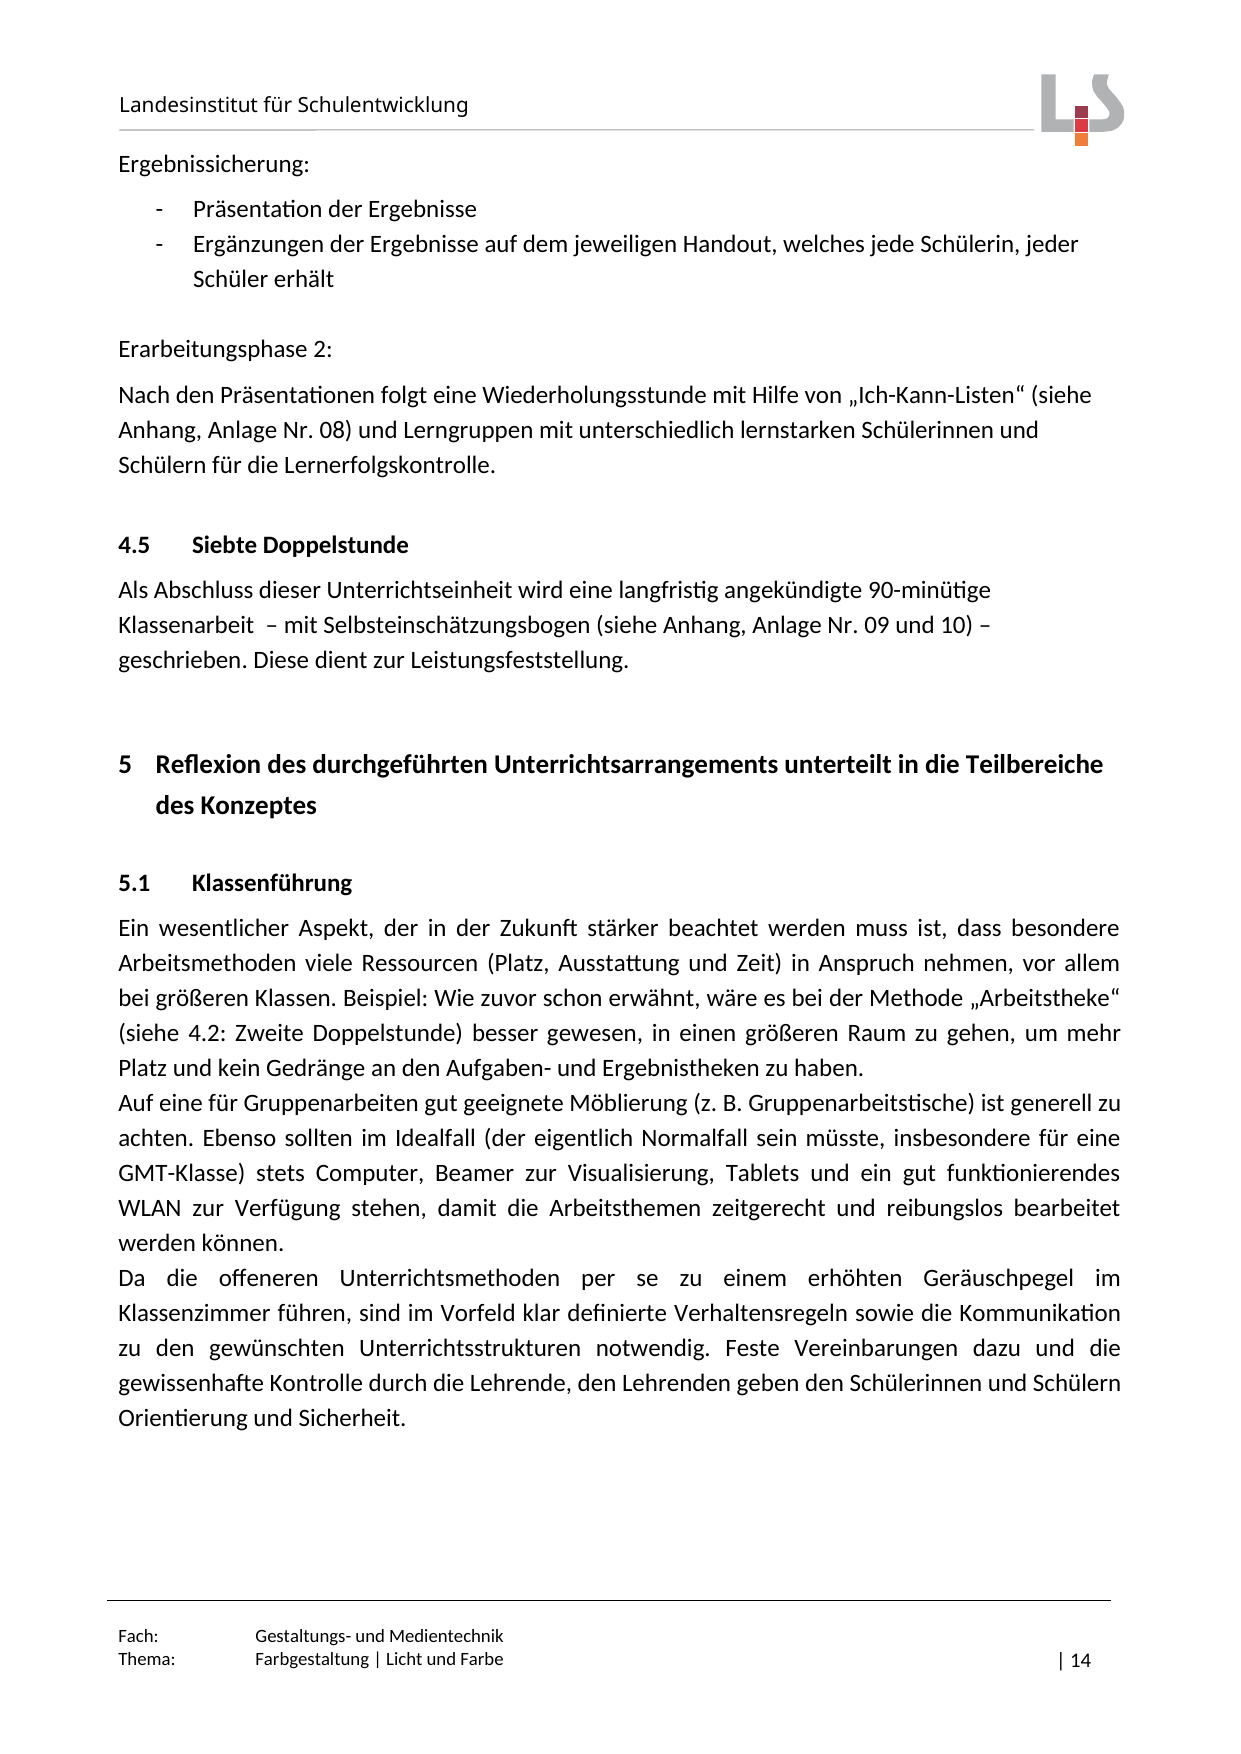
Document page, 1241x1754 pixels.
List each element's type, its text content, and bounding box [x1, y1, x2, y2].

text Auf eine für Gruppenarbeiten gut geeignete Möblierung (z. B. Gruppenarbeitstische) ist generell zu achten. Ebenso sollten im Idealfall (der eigentlich Normalfall sein müsste, insbesondere für eine GMT-Klasse) stets Computer, Beamer zur Visualisierung, Tablets und ein gut funktionierendes WLAN zur Verfügung stehen, damit die Arbeitsthemen zeitgerecht und reibungslos bearbeitet werden können. [118, 1087, 1122, 1258]
subtitle Siebte Doppelstunde [118, 522, 1122, 562]
text Nach den Präsentationen folgt eine Wiederholungsstunde mit Hilfe von „Ich-Kann-Listen“ (siehe Anhang, Anlage Nr. 08) und Lerngruppen mit unterschiedlich lernstarken Schülerinnen und Schülern für die Lernerfolgskontrolle. [118, 379, 1122, 480]
subtitle Reflexion des durchgeführten Unterrichtsarrangements unterteilt in die Teilbereiche des Konzeptes [118, 742, 1122, 822]
text Da die offeneren Unterrichtsmethoden per se zu einem erhöhten Geräuschpegel im Klassenzimmer führen, sind im Vorfeld klar definierte Verhaltensregeln sowie die Kommunikation zu den gewünschten Unterrichtsstrukturen notwendig. Feste Vereinbarungen dazu und die gewissenhafte Kontrolle durch die Lehrende, den Lehrenden geben den Schülerinnen und Schülern Orientierung und Sicherheit. [118, 1262, 1122, 1433]
subtitle Klassenführung [118, 860, 1122, 900]
text Erarbeitungsphase 2: [118, 333, 1122, 364]
text Als Abschluss dieser Unterrichtseinheit wird eine langfristig angekündigte 90-minütige Klassenarbeit – mit Selbsteinschätzungsbogen (siehe Anhang, Anlage Nr. 09 und 10) – geschrieben. Diese dient zur Leistungsfeststellung. [118, 574, 1122, 675]
list Ergänzungen der Ergebnisse auf dem jeweiligen Handout, welches jede Schülerin, jeder Schüler erhält [155, 228, 1122, 294]
list Präsentation der Ergebnisse [155, 193, 1122, 224]
text Ein wesentlicher Aspekt, der in der Zukunft stärker beachtet werden muss ist, dass besondere Arbeitsmethoden viele Ressourcen (Platz, Ausstattung und Zeit) in Anspruch nehmen, vor allem bei größeren Klassen. Beispiel: Wie zuvor schon erwähnt, wäre es bei der Methode „Arbeitstheke“ (siehe 4.2: Zweite Doppelstunde) besser gewesen, in einen größeren Raum zu gehen, um mehr Platz und kein Gedränge an den Aufgaben- und Ergebnistheken zu haben. [118, 912, 1122, 1083]
text Ergebnissicherung: [118, 148, 1122, 178]
